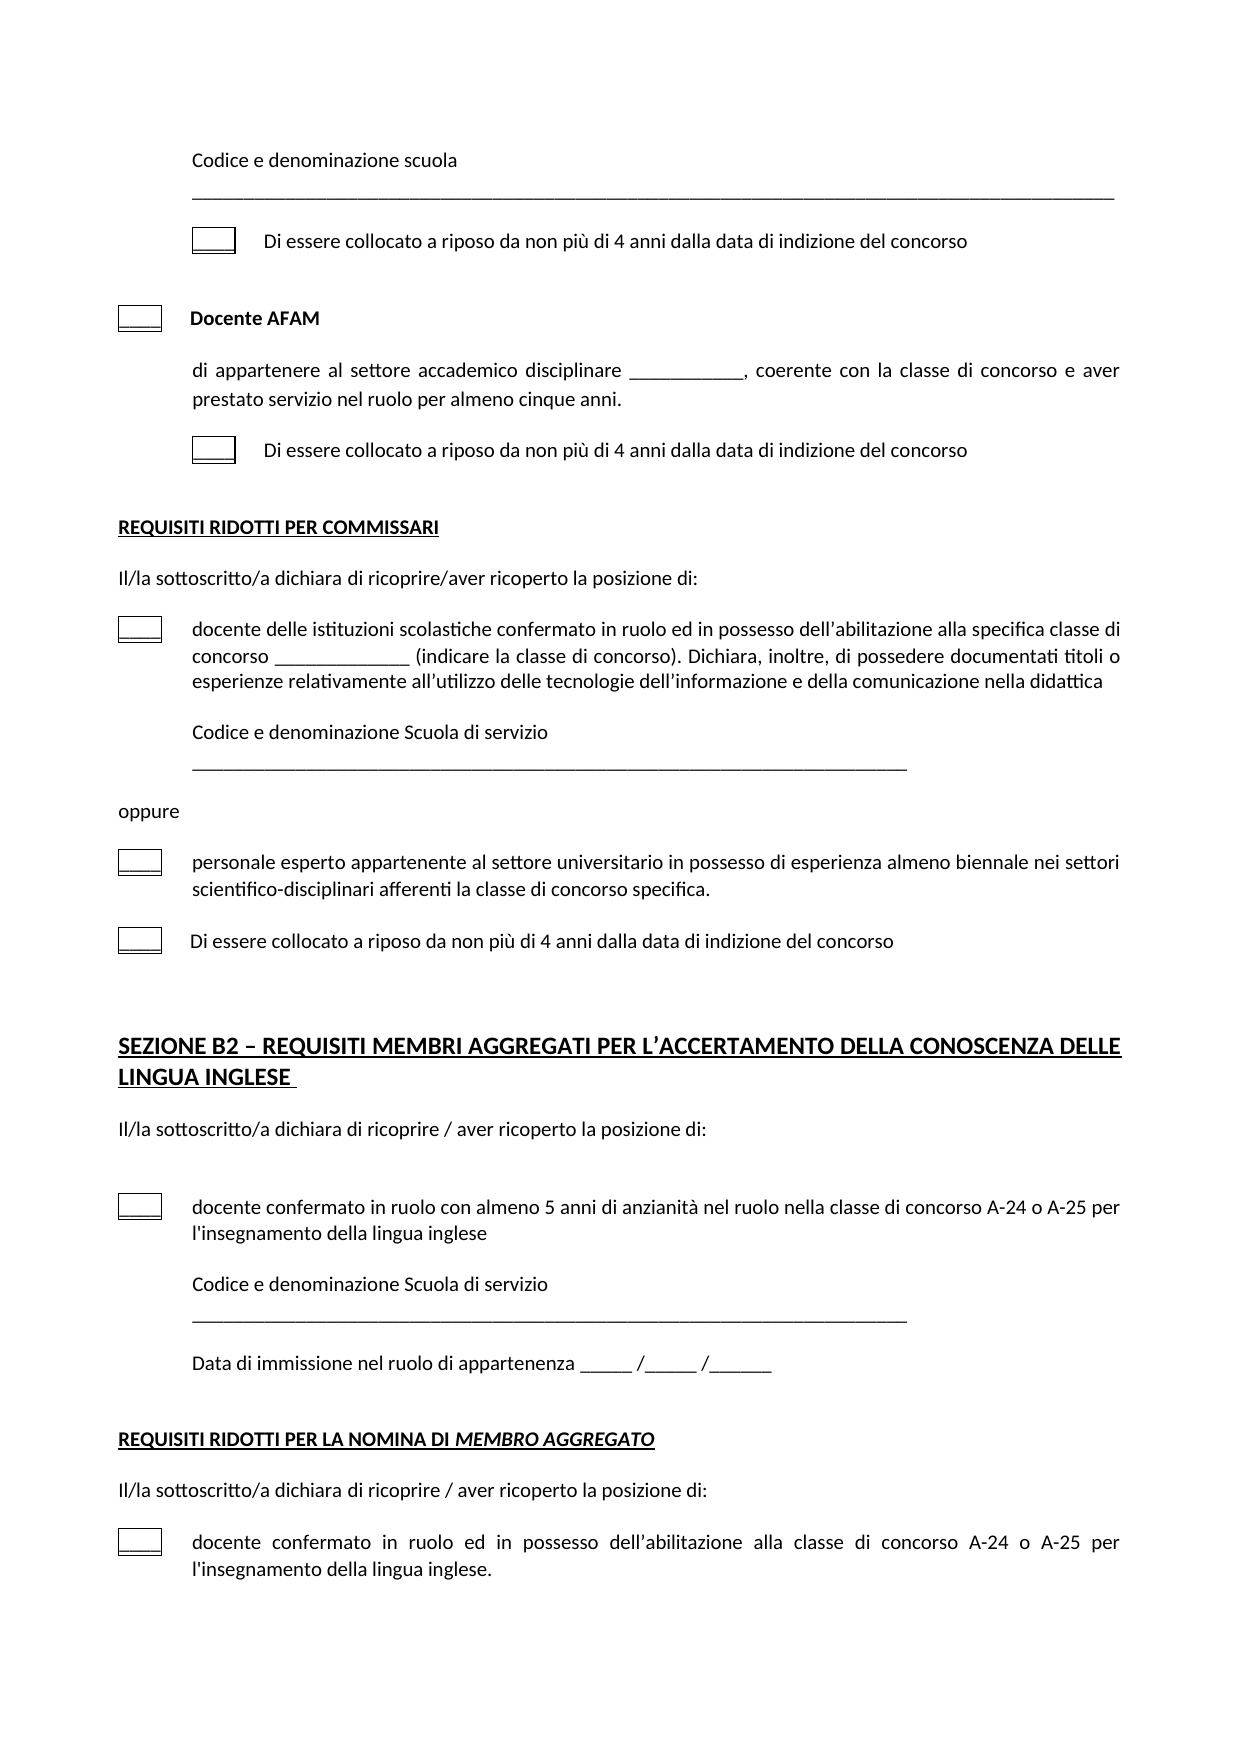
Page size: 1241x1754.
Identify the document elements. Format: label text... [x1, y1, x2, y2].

text Data di immissione nel ruolo di appartenenza _____ /_____ /______ [118, 1350, 1122, 1376]
text SEZIONE B2 – REQUISITI MEMBRI AGGREGATI PER L’ACCERTAMENTO DELLA CONOSCENZA DELLE LINGUA INGLESE [118, 1058, 1122, 1091]
text ____ docente delle istituzioni scolastiche confermato in ruolo ed in possesso dell’abilitazione alla specifica classe di concorso _____________ (indicare la classe di concorso). Dichiara, inoltre, di possedere documentati titoli o esperienze relativamente all’utilizzo delle tecnologie dell’informazione e della comunicazione nella didattica [118, 616, 1122, 694]
text Il/la sottoscritto/a dichiara di ricoprire / aver ricoperto la posizione di: [118, 1477, 1122, 1503]
text ____ Docente AFAM [119, 306, 161, 331]
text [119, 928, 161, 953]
text ____ docente confermato in ruolo con almeno 5 anni di anzianità nel ruolo nella classe di concorso A-24 o A-25 per l'insegnamento della lingua inglese [118, 1193, 1122, 1246]
text oppure [118, 798, 1122, 824]
text Codice e denominazione scuola _________________________________________________________________________________________ [192, 148, 1122, 202]
text SEZIONE B2 – REQUISITI MEMBRI AGGREGATI PER L’ACCERTAMENTO DELLA CONOSCENZA DELLE LINGUA INGLESE [118, 1030, 1122, 1056]
text ____ Docente AFAM [162, 304, 1122, 332]
text ____ Di essere collocato a riposo da non più di 4 anni dalla data di indizione del concorso [236, 227, 1122, 254]
text Codice e denominazione Scuola di servizio _____________________________________________________________________ [192, 719, 1122, 774]
text di appartenere al settore accademico disciplinare ___________, coerente con la classe di concorso e aver prestato servizio nel ruolo per almeno cinque anni. [192, 357, 1122, 412]
text Codice e denominazione Scuola di servizio _____________________________________________________________________ [192, 1271, 1122, 1326]
text ____ personale esperto appartenente al settore universitario in possesso di esperienza almeno biennale nei settori scientifico-disciplinari afferenti la classe di concorso specifica. [118, 848, 1122, 901]
text ____ docente confermato in ruolo ed in possesso dell’abilitazione alla classe di concorso A-24 o A-25 per l'insegnamento della lingua inglese. [118, 1528, 1122, 1581]
text ____ Di essere collocato a riposo da non più di 4 anni dalla data di indizione del concorso [162, 927, 1122, 954]
text REQUISITI RIDOTTI PER LA NOMINA DI MEMBRO AGGREGATO [118, 1427, 1122, 1452]
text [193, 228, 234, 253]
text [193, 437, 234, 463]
text Il/la sottoscritto/a dichiara di ricoprire / aver ricoperto la posizione di: [118, 1117, 1122, 1142]
text Il/la sottoscritto/a dichiara di ricoprire/aver ricoperto la posizione di: [118, 565, 1122, 590]
text ____ Di essere collocato a riposo da non più di 4 anni dalla data di indizione del concorso [236, 436, 1122, 464]
text REQUISITI RIDOTTI PER COMMISSARI [118, 514, 1122, 539]
